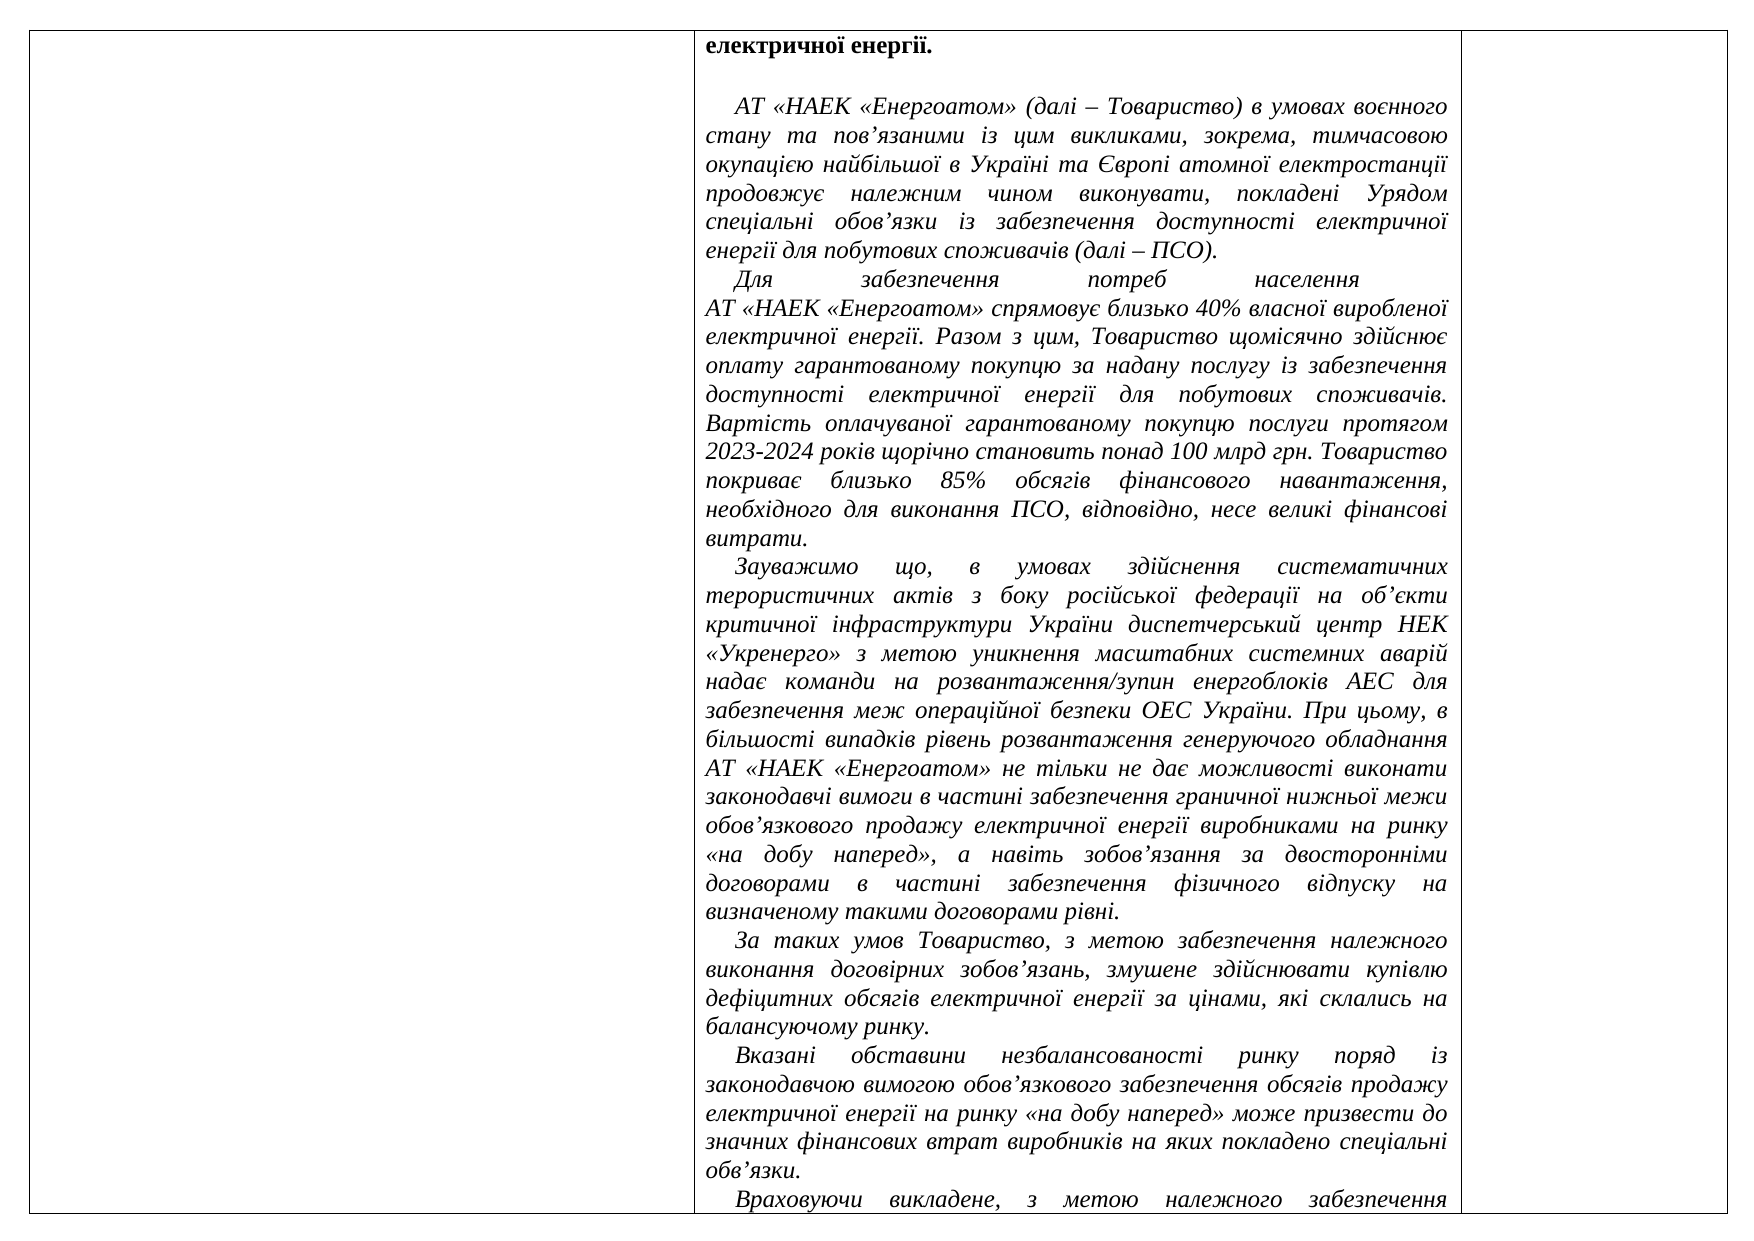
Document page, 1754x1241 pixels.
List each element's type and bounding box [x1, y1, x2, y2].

table_cell [1462, 31, 1727, 1213]
table_cell [695, 31, 1461, 1213]
